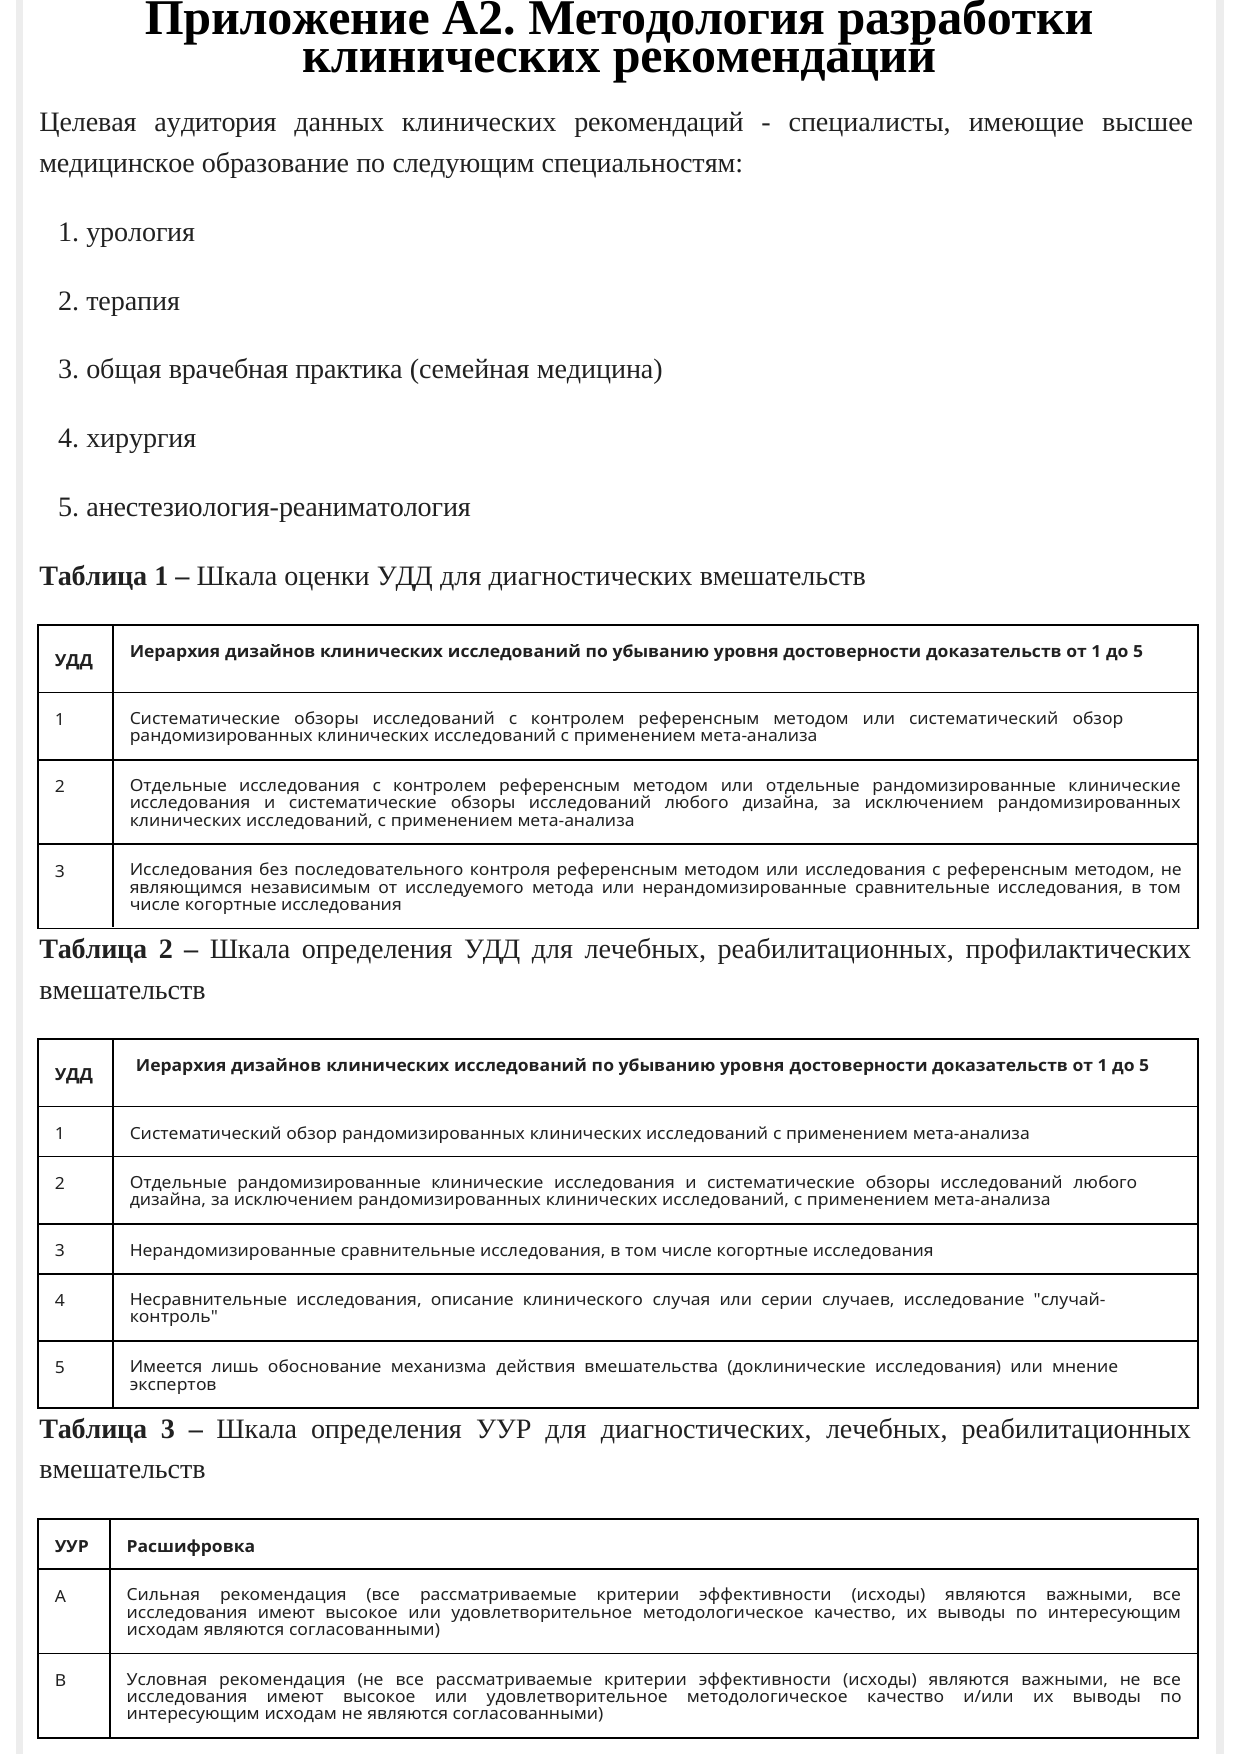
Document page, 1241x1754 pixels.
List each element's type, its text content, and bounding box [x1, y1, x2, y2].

table_cell 2 [39, 761, 112, 843]
list терапия [58, 283, 1236, 316]
table_cell Систематический обзор рандомизированных клинических исследований с применением мета-анализа [114, 1107, 1197, 1156]
table_header УДД [39, 626, 112, 691]
table_cell Нерандомизированные сравнительные исследования, в том числе когортные исследования [114, 1225, 1197, 1273]
list анестезиология-реаниматология [58, 490, 1236, 522]
table_header Иерархия дизайнов клинических исследований по убыванию уровня достоверности доказательств от 1 до 5 [114, 626, 1197, 691]
table_cell 3 [39, 845, 112, 927]
table_cell 2 [39, 1157, 112, 1223]
table_cell Исследования без последовательного контроля референсным методом или исследования с референсным методом, не являющимся независимым от исследуемого метода или нерандомизированные сравнительные исследования, в том числе когортные исследования [114, 845, 1197, 927]
table_cell Отдельные рандомизированные клинические исследования и систематические обзоры исследований любого дизайна, за исключением рандомизированных клинических исследований, с применением мета-анализа [114, 1157, 1197, 1223]
table_cell Отдельные исследования с контролем референсным методом или отдельные рандомизированные клинические исследования и систематические обзоры исследований любого дизайна, за исключением рандомизированных клинических исследований, с применением мета-анализа [114, 761, 1197, 843]
table_cell Сильная рекомендация (все рассматриваемые критерии эффективности (исходы) являются важными, все исследования имеют высокое или удовлетворительное методологическое качество, их выводы по интересующим исходам являются согласованными) [111, 1570, 1197, 1652]
list урология [58, 215, 1236, 247]
table_header Расшифровка [111, 1520, 1197, 1568]
table_cell Условная рекомендация (не все рассматриваемые критерии эффективности (исходы) являются важными, не все исследования имеют высокое или удовлетворительное методологическое качество и/или их выводы по интересующим исходам не являются согласованными) [111, 1654, 1197, 1737]
table_cell 3 [39, 1225, 112, 1273]
table_cell 1 [39, 1107, 112, 1156]
list хирургия [58, 421, 1236, 454]
text Таблица 1 – Шкала оценки УДД для диагностических вмешательств [39, 559, 1236, 591]
table_cell 1 [39, 693, 112, 759]
table_header УДД [39, 1040, 112, 1106]
list общая врачебная практика (семейная медицина) [58, 352, 1236, 385]
text Таблица 3 – Шкала определения УУР для диагностических, лечебных, реабилитационных вмешательств [39, 1412, 1201, 1485]
subtitle Приложение А2. Методология разработки клинических рекомендаций [144, 3, 1201, 83]
table_cell 5 [39, 1342, 112, 1407]
text Таблица 2 – Шкала определения УДД для лечебных, реабилитационных, профилактических вмешательств [39, 932, 1201, 1005]
table_cell B [39, 1654, 109, 1737]
table_cell Имеется лишь обоснование механизма действия вмешательства (доклинические исследования) или мнение экспертов [114, 1342, 1197, 1407]
table_header УУР [39, 1520, 109, 1568]
table_cell 4 [39, 1275, 112, 1340]
table_cell A [39, 1570, 109, 1652]
table_header Иерархия дизайнов клинических исследований по убыванию уровня достоверности доказательств от 1 до 5 [114, 1040, 1197, 1106]
table_cell Несравнительные исследования, описание клинического случая или серии случаев, исследование "случай- контроль" [114, 1275, 1197, 1340]
text Целевая аудитория данных клинических рекомендаций - специалисты, имеющие высшее медицинское образование по следующим специальностям: [39, 105, 1201, 178]
table_cell Систематические обзоры исследований с контролем референсным методом или систематический обзор рандомизированных клинических исследований с применением мета-анализа [114, 693, 1197, 759]
